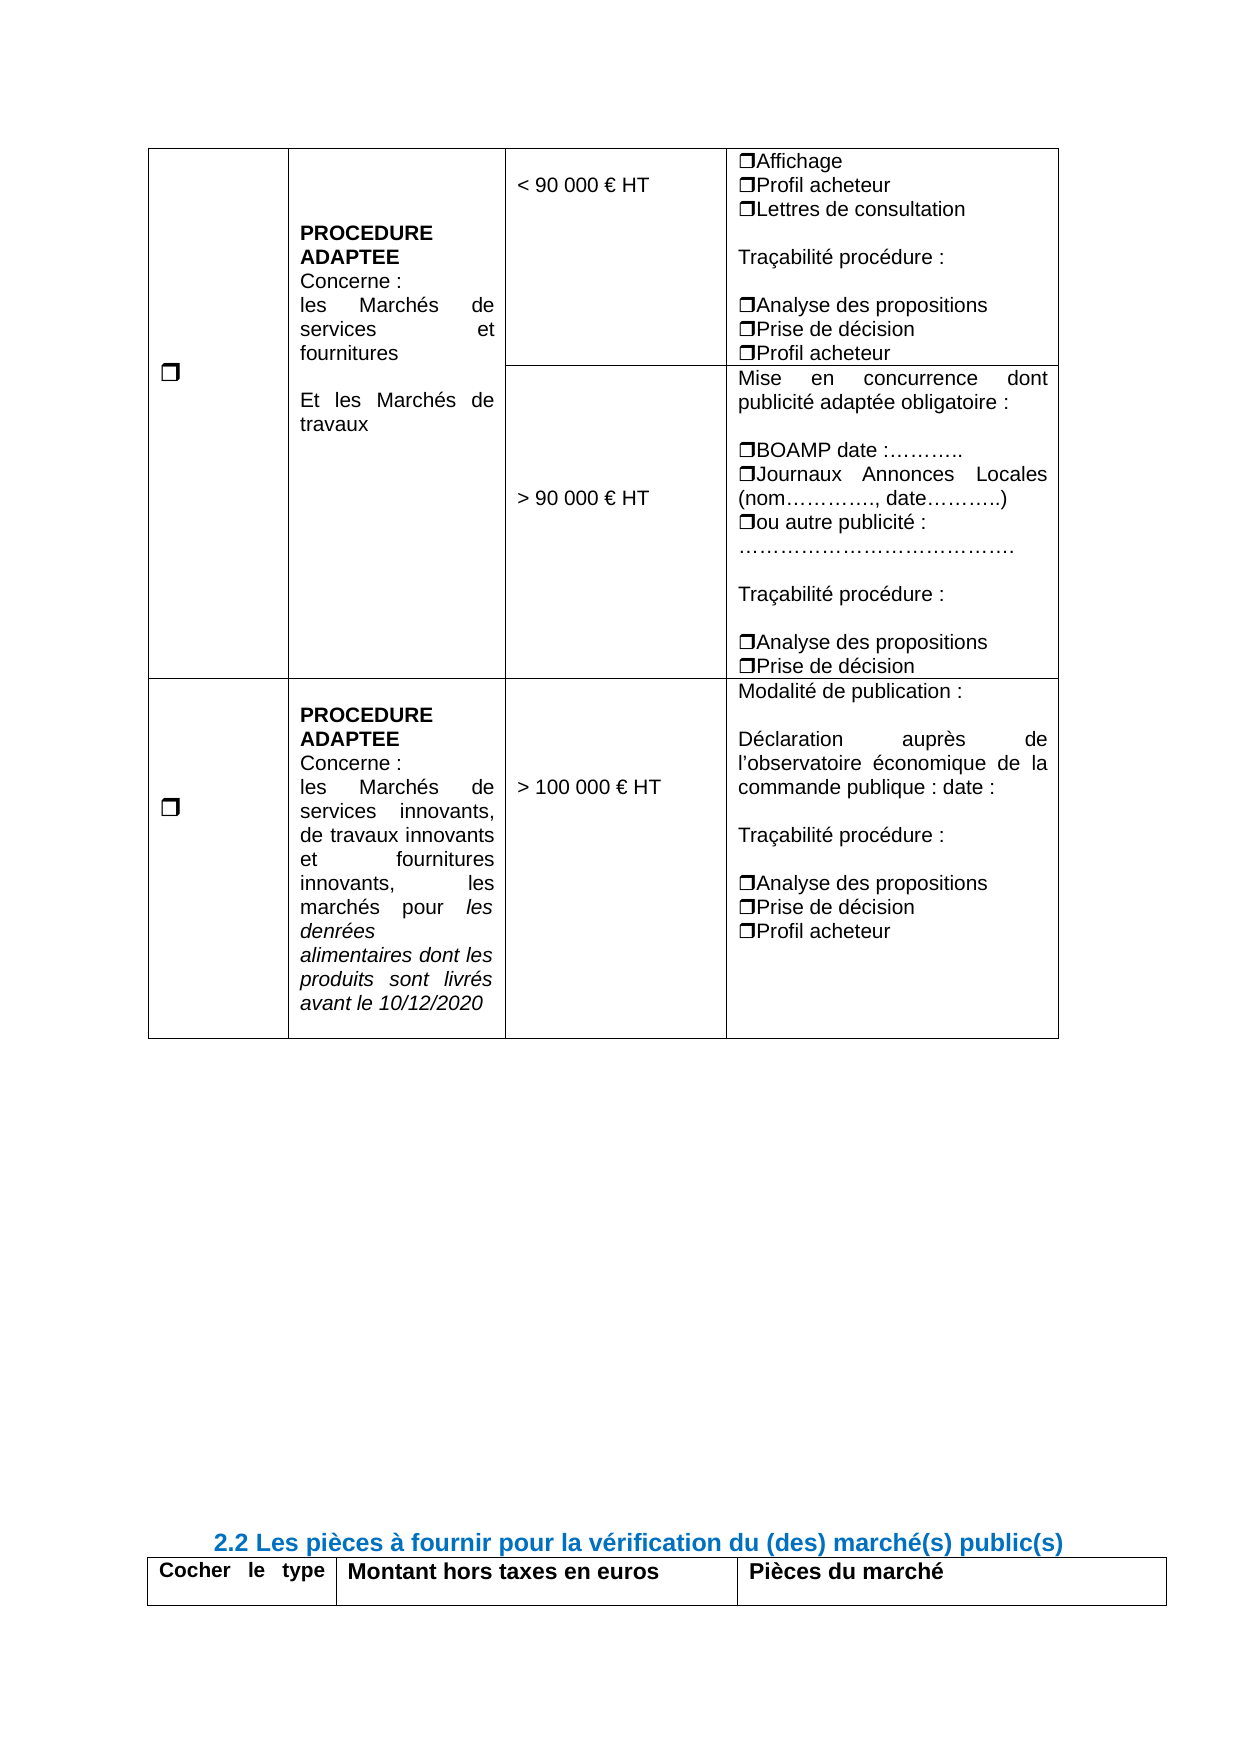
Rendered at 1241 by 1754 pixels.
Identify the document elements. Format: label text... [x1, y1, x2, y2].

table_header Pièces du marché [738, 1558, 1166, 1605]
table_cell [727, 149, 1058, 365]
table_cell Modalité de publication : Déclaration auprès de l’observatoire économique de la commande publique : date : Traçabilité procédure : Analyse des propositions Prise de décision Profil acheteur [727, 679, 1058, 1038]
table_cell > 100 000 € HT [506, 679, 726, 1038]
table_cell [149, 679, 288, 1038]
table_cell Mise en concurrence dont publicité adaptée obligatoire : BOAMP date :……….. Journaux Annonces Locales (nom…………., date………..) ou autre publicité : …………………………………. Traçabilité procédure : Analyse des propositions Prise de décision [727, 366, 1058, 678]
table_cell < 90 000 € HT [506, 149, 726, 365]
table_cell [149, 149, 288, 678]
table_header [337, 1558, 737, 1605]
table_cell PROCEDURE ADAPTEE Concerne : les Marchés de services innovants, de travaux innovants et fournitures innovants, les marchés pour les denrées alimentaires dont les produits sont livrés avant le 10/12/2020 [289, 679, 505, 1038]
table_cell > 90 000 € HT [506, 366, 726, 678]
list Les pièces à fournir pour la vérification du (des) marché(s) public(s) [185, 1528, 1093, 1557]
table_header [148, 1558, 336, 1605]
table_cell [289, 149, 505, 678]
